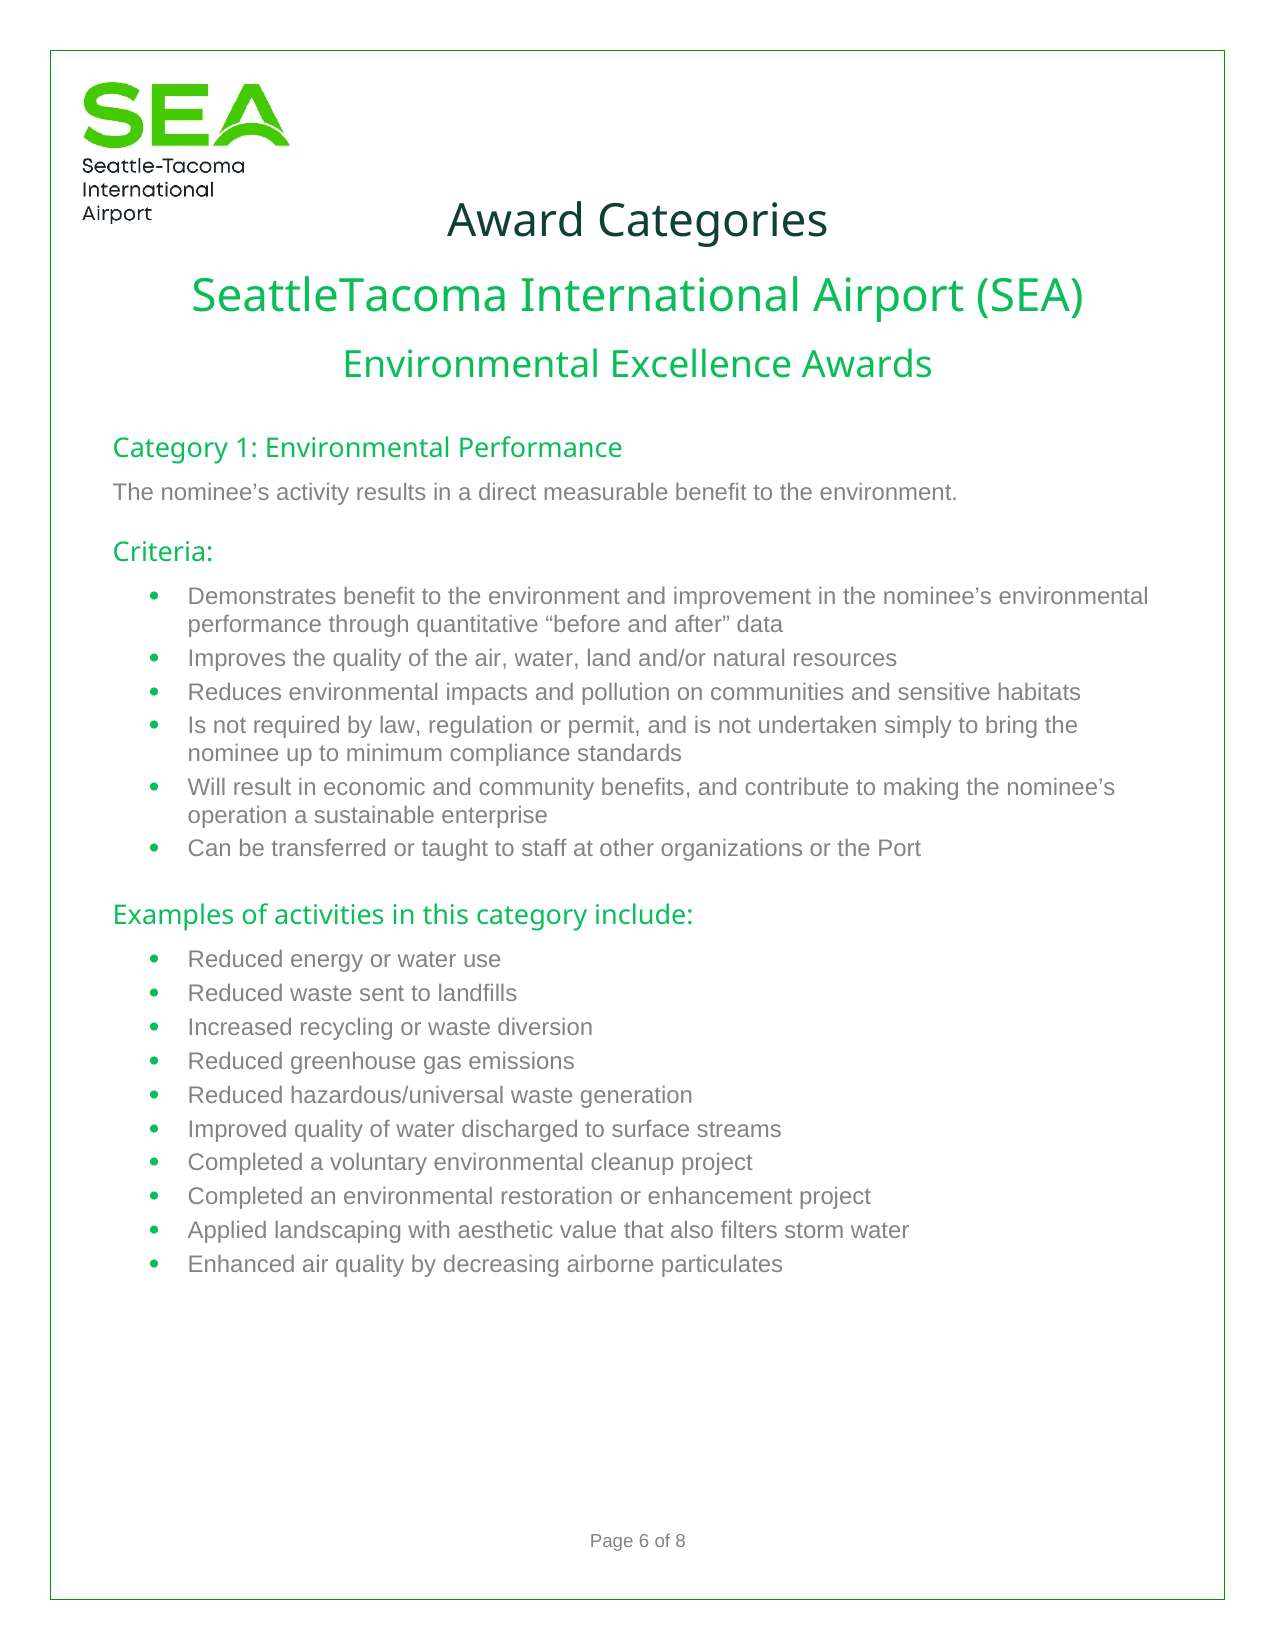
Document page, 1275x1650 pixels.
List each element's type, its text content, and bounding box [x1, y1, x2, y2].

list Reduced waste sent to landfills [150, 979, 1162, 1007]
picture [81, 81, 290, 224]
list Is not required by law, regulation or permit, and is not undertaken simply to bring the nominee up to minimum compliance standards [150, 711, 1162, 767]
list Reduces environmental impacts and pollution on communities and sensitive habitats [150, 678, 1162, 705]
subtitle Category 1: Environmental Performance [112, 428, 1162, 465]
list Completed a voluntary environmental cleanup project [150, 1148, 1162, 1176]
list Reduced greenhouse gas emissions [150, 1047, 1162, 1074]
list Completed an environmental restoration or enhancement project [150, 1182, 1162, 1210]
list Increased recycling or waste diversion [150, 1013, 1162, 1041]
list Can be transferred or taught to staff at other organizations or the Port [150, 834, 1162, 862]
list Improves the quality of the air, water, land and/or natural resources [150, 644, 1162, 671]
list Improved quality of water discharged to surface streams [150, 1114, 1162, 1142]
list Demonstrates benefit to the environment and improvement in the nominee’s environmental performance through quantitative “before and after” data [150, 582, 1162, 637]
text The nominee’s activity results in a direct measurable benefit to the environment. [112, 478, 1162, 505]
list Will result in economic and community benefits, and contribute to making the nominee’s operation a sustainable enterprise [150, 773, 1162, 828]
subtitle Criteria: [112, 533, 1162, 570]
subtitle Examples of activities in this category include: [112, 896, 1162, 933]
list Reduced hazardous/universal waste generation [150, 1081, 1162, 1108]
subtitle Environmental Excellence Awards [112, 337, 1162, 388]
list Enhanced air quality by decreasing airborne particulates [150, 1250, 1162, 1277]
subtitle Seattle­Tacoma International Airport (SEA) [112, 262, 1162, 325]
list Reduced energy or water use [150, 945, 1162, 973]
subtitle Award Categories [112, 187, 1162, 250]
list Applied landscaping with aesthetic value that also filters storm water [150, 1216, 1162, 1244]
